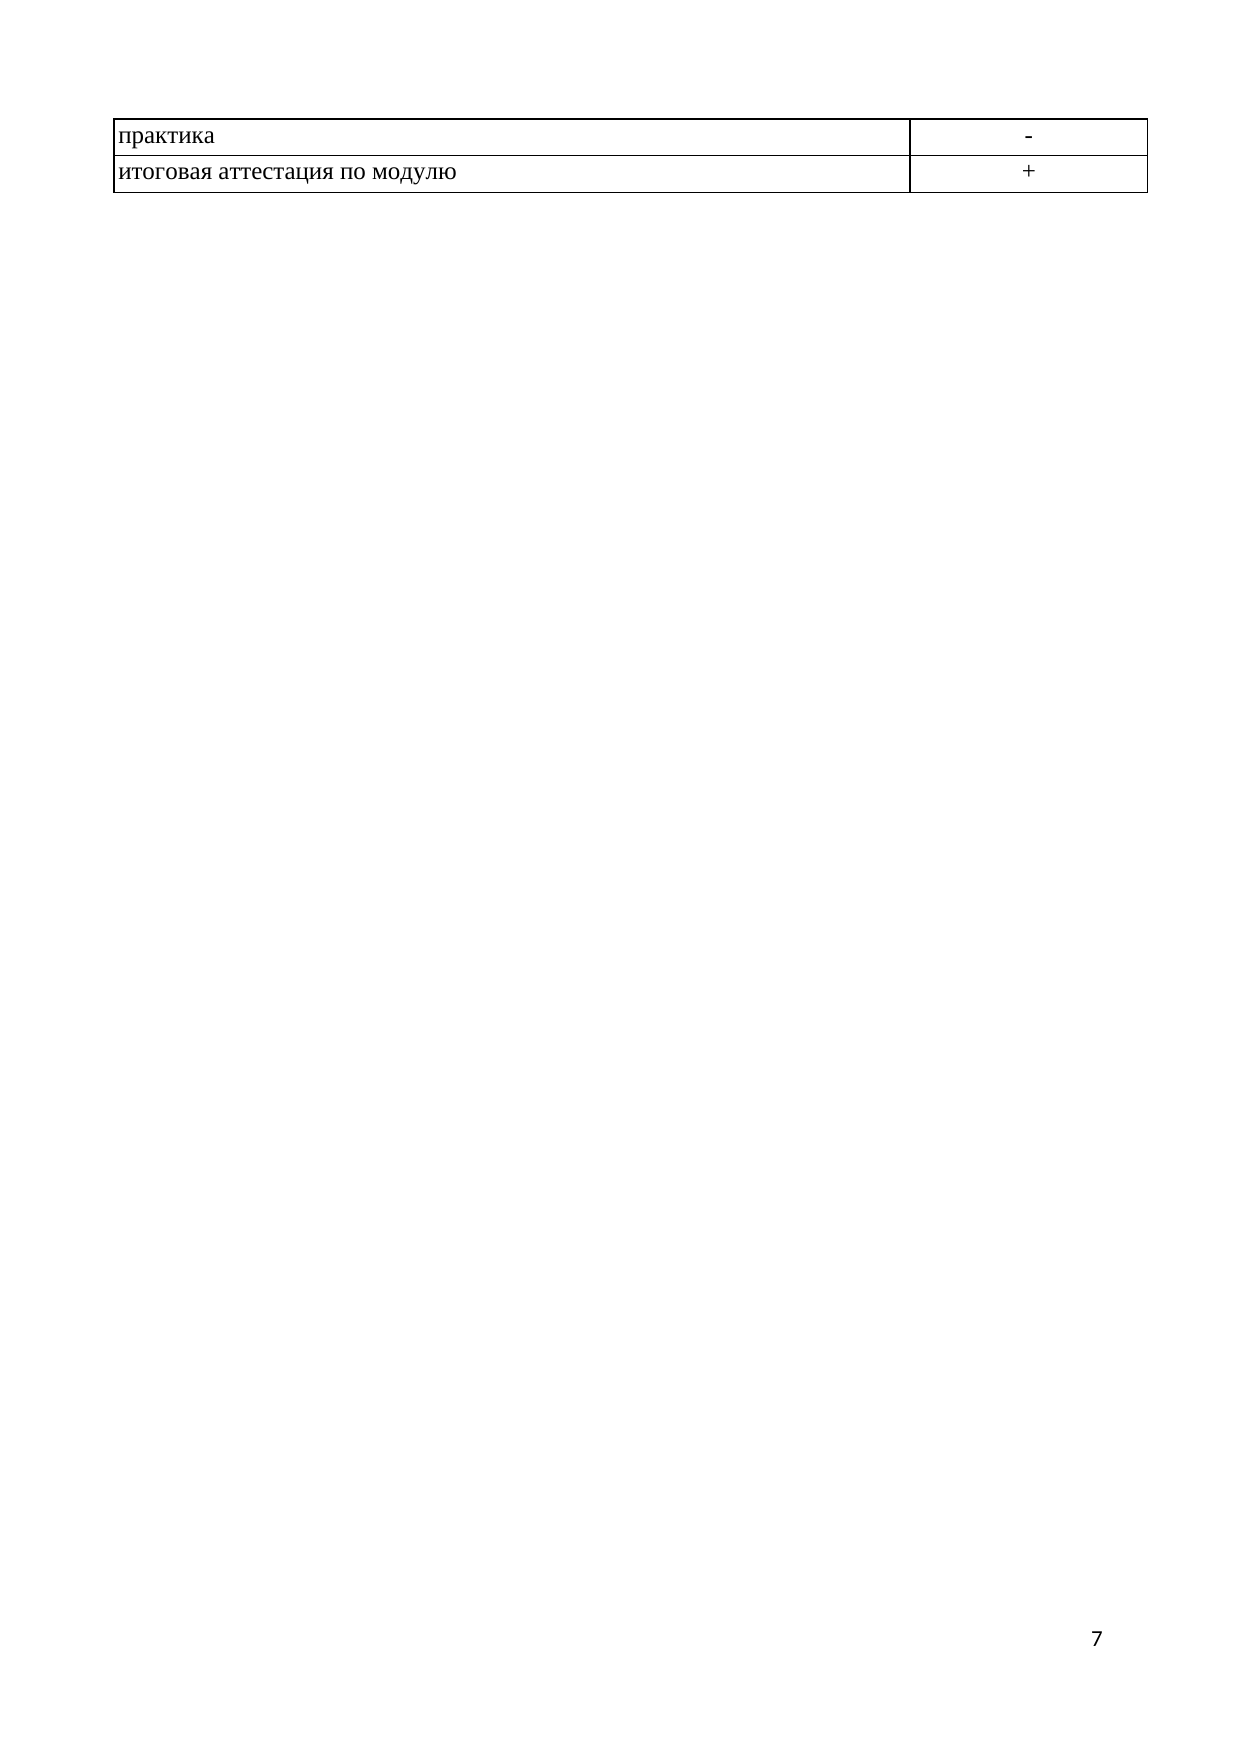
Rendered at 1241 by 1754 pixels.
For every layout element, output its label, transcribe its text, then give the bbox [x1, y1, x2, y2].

table_cell практика [115, 120, 909, 155]
table_cell итоговая аттестация по модулю [115, 156, 909, 191]
table_cell + [911, 156, 1147, 191]
table_cell - [911, 120, 1147, 155]
